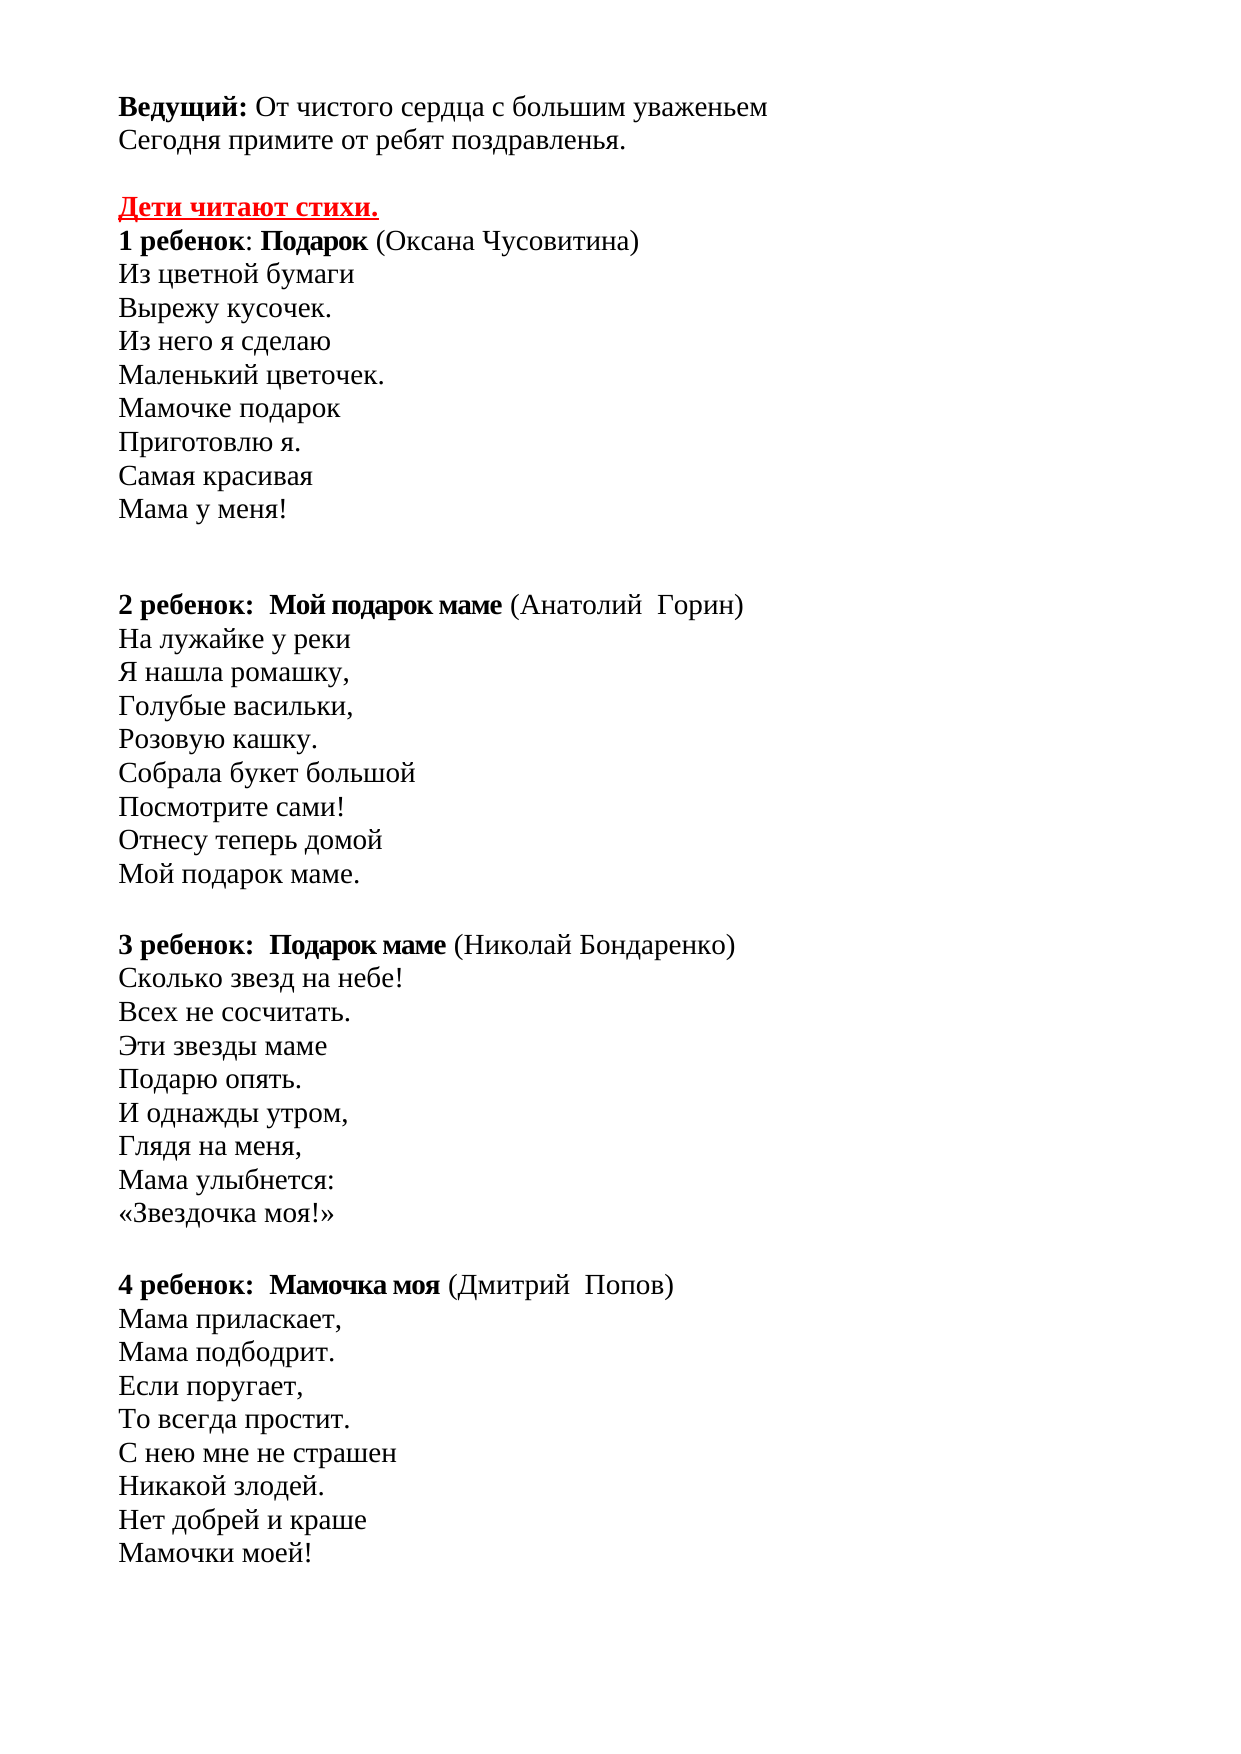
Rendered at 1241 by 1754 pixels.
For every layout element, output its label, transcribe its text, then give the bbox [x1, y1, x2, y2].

text Сколько звезд на небе! Всех не сосчитать. Эти звезды маме Подарю опять. [118, 961, 1137, 1095]
text 4 ребенок: Мамочка моя (Дмитрий Попов) [118, 1267, 1137, 1301]
text Мама приласкает, Мама подбодрит. Если поругает, То всегда простит. С нею мне не страшен Никакой злодей. Нет добрей и краше Мамочки моей! [118, 1301, 1137, 1569]
text На лужайке у реки Я нашла ромашку, Голубые васильки, Розовую кашку. [118, 621, 1137, 755]
text 1 ребенок: Подарок (Оксана Чусовитина) [118, 223, 1137, 256]
text Из цветной бумаги Вырежу кусочек. Из него я сделаю Маленький цветочек. [118, 256, 1137, 391]
text Мамочке подарок Приготовлю я. Самая красивая Мама у меня! [118, 391, 1137, 525]
text И однажды утром, Глядя на меня, Мама улыбнется: «Звездочка моя!» [118, 1095, 1137, 1229]
text Сегодня примите от ребят поздравленья. [118, 122, 1137, 156]
text 2 ребенок: Мой подарок маме (Анатолий Горин) [118, 587, 1137, 621]
text Собрала букет большой Посмотрите сами! Отнесу теперь домой Мой подарок маме. [118, 755, 1137, 889]
text Дети читают стихи. [118, 189, 1137, 223]
subtitle 3 ребенок: Подарок маме (Николай Бондаренко) [118, 927, 1137, 961]
text Ведущий: От чистого сердца с большим уваженьем [118, 89, 1137, 122]
